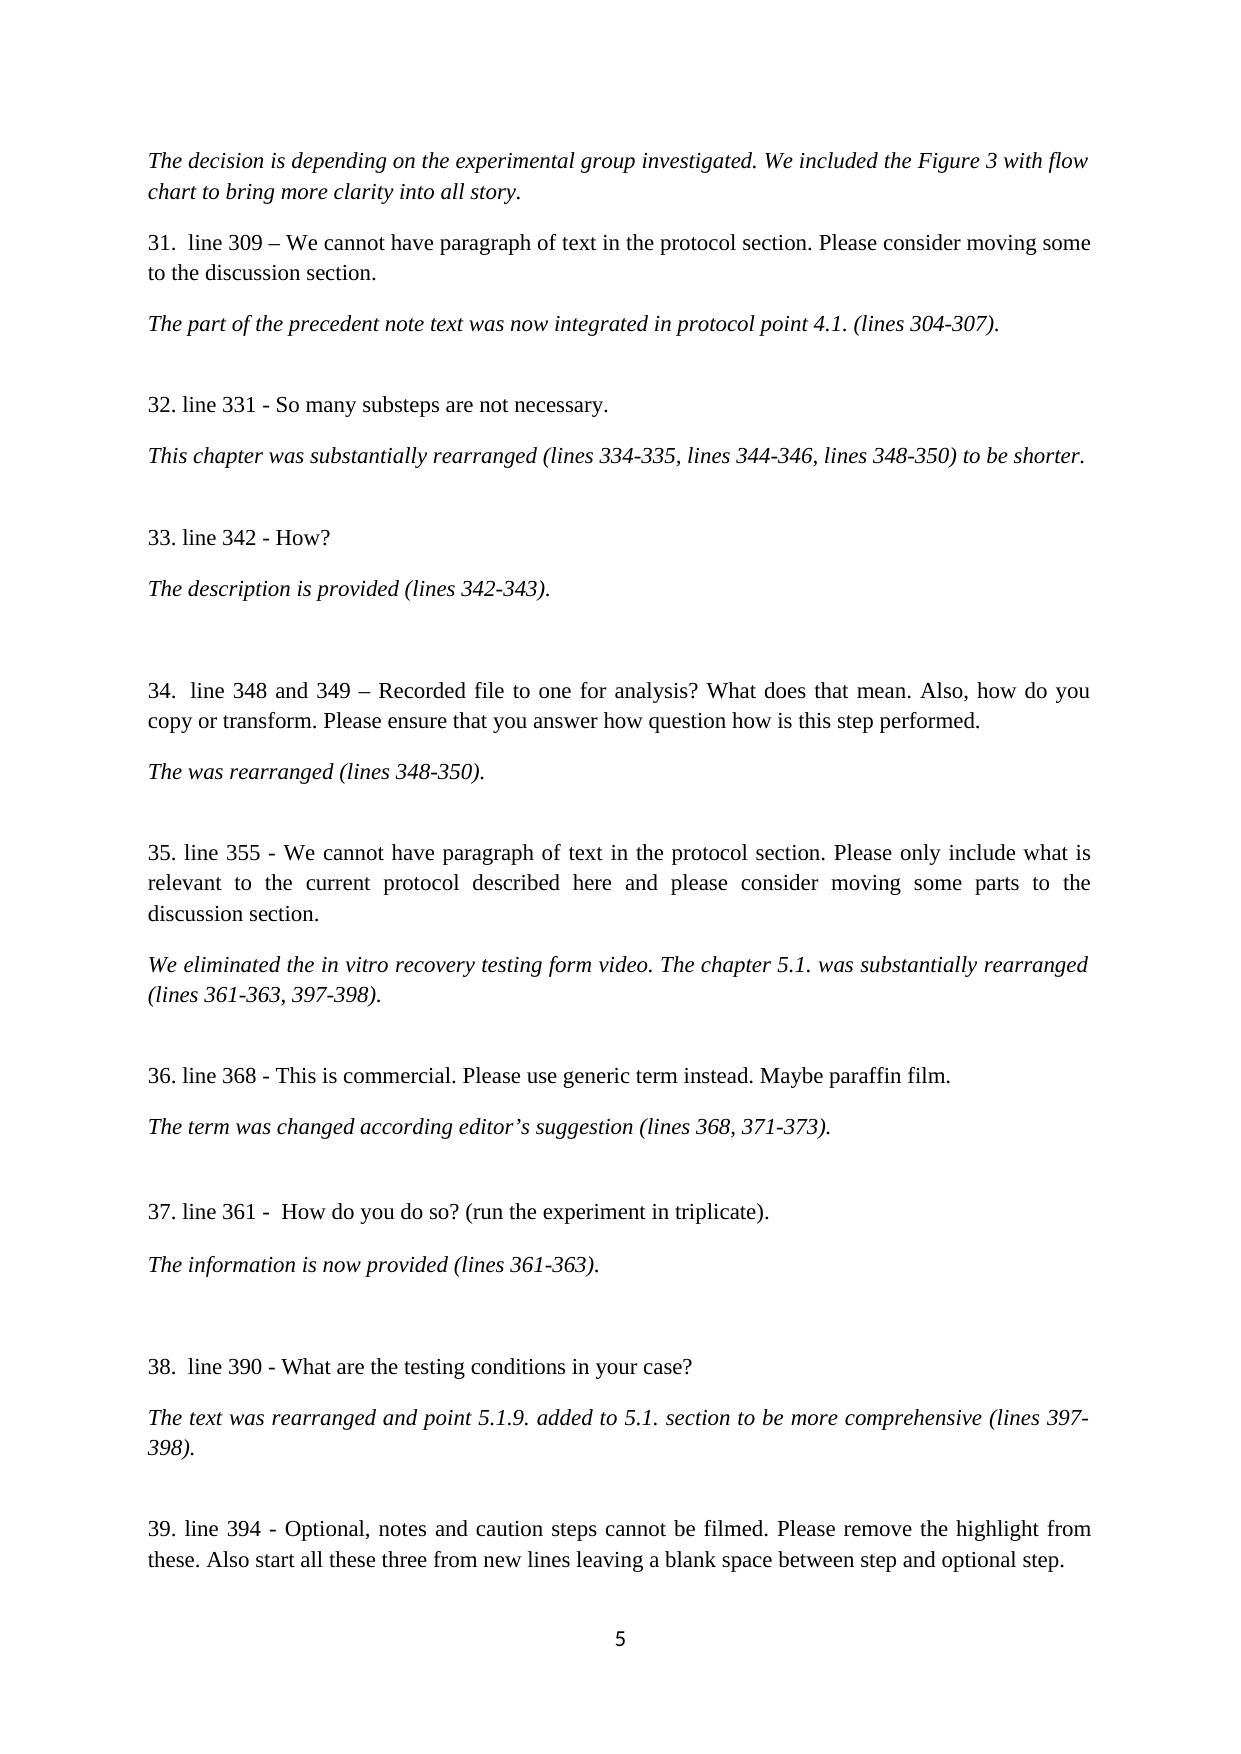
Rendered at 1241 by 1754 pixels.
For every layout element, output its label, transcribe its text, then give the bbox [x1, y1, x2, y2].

text 35. line 355 - We cannot have paragraph of text in the protocol section. Please only include what is relevant to the current protocol described here and please consider moving some parts to the discussion section. [148, 809, 1093, 926]
text The term was changed according editor’s suggestion (lines 368, 371-373). [148, 1113, 1093, 1139]
text 38. line 390 - What are the testing conditions in your case? [148, 1353, 1093, 1379]
text 36. line 368 - This is commercial. Please use generic term instead. Maybe paraffin film. [148, 1032, 1093, 1088]
text 31. line 309 – We cannot have paragraph of text in the protocol section. Please consider moving some to the discussion section. [148, 229, 1093, 285]
text 39. line 394 - Optional, notes and caution steps cannot be filmed. Please remove the highlight from these. Also start all these three from new lines leaving a blank space between step and optional step. [148, 1485, 1093, 1572]
text 37. line 361 - How do you do so? (run the experiment in triplicate). [148, 1164, 1093, 1226]
text The decision is depending on the experimental group investigated. We included the Figure 3 with flow chart to bring more clarity into all story. [148, 148, 1093, 204]
text The part of the precedent note text was now integrated in protocol point 4.1. (lines 304-307). [148, 310, 1093, 336]
text The information is now provided (lines 361-363). [148, 1251, 1093, 1277]
text The description is provided (lines 342-343). [148, 575, 1093, 601]
text 34. line 348 and 349 – Recorded file to one for analysis? What does that mean. Also, how do you copy or transform. Please ensure that you answer how question how is this step performed. [148, 677, 1093, 733]
text We eliminated the in vitro recovery testing form video. The chapter 5.1. was substantially rearranged (lines 361-363, 397-398). [148, 951, 1093, 1007]
text The was rearranged (lines 348-350). [148, 758, 1093, 784]
text The text was rearranged and point 5.1.9. added to 5.1. section to be more comprehensive (lines 397-398). [148, 1404, 1093, 1461]
text 32. line 331 - So many substeps are not necessary. [148, 361, 1093, 418]
text This chapter was substantially rearranged (lines 334-335, lines 344-346, lines 348-350) to be shorter. [148, 442, 1093, 469]
text 33. line 342 - How? [148, 493, 1093, 550]
